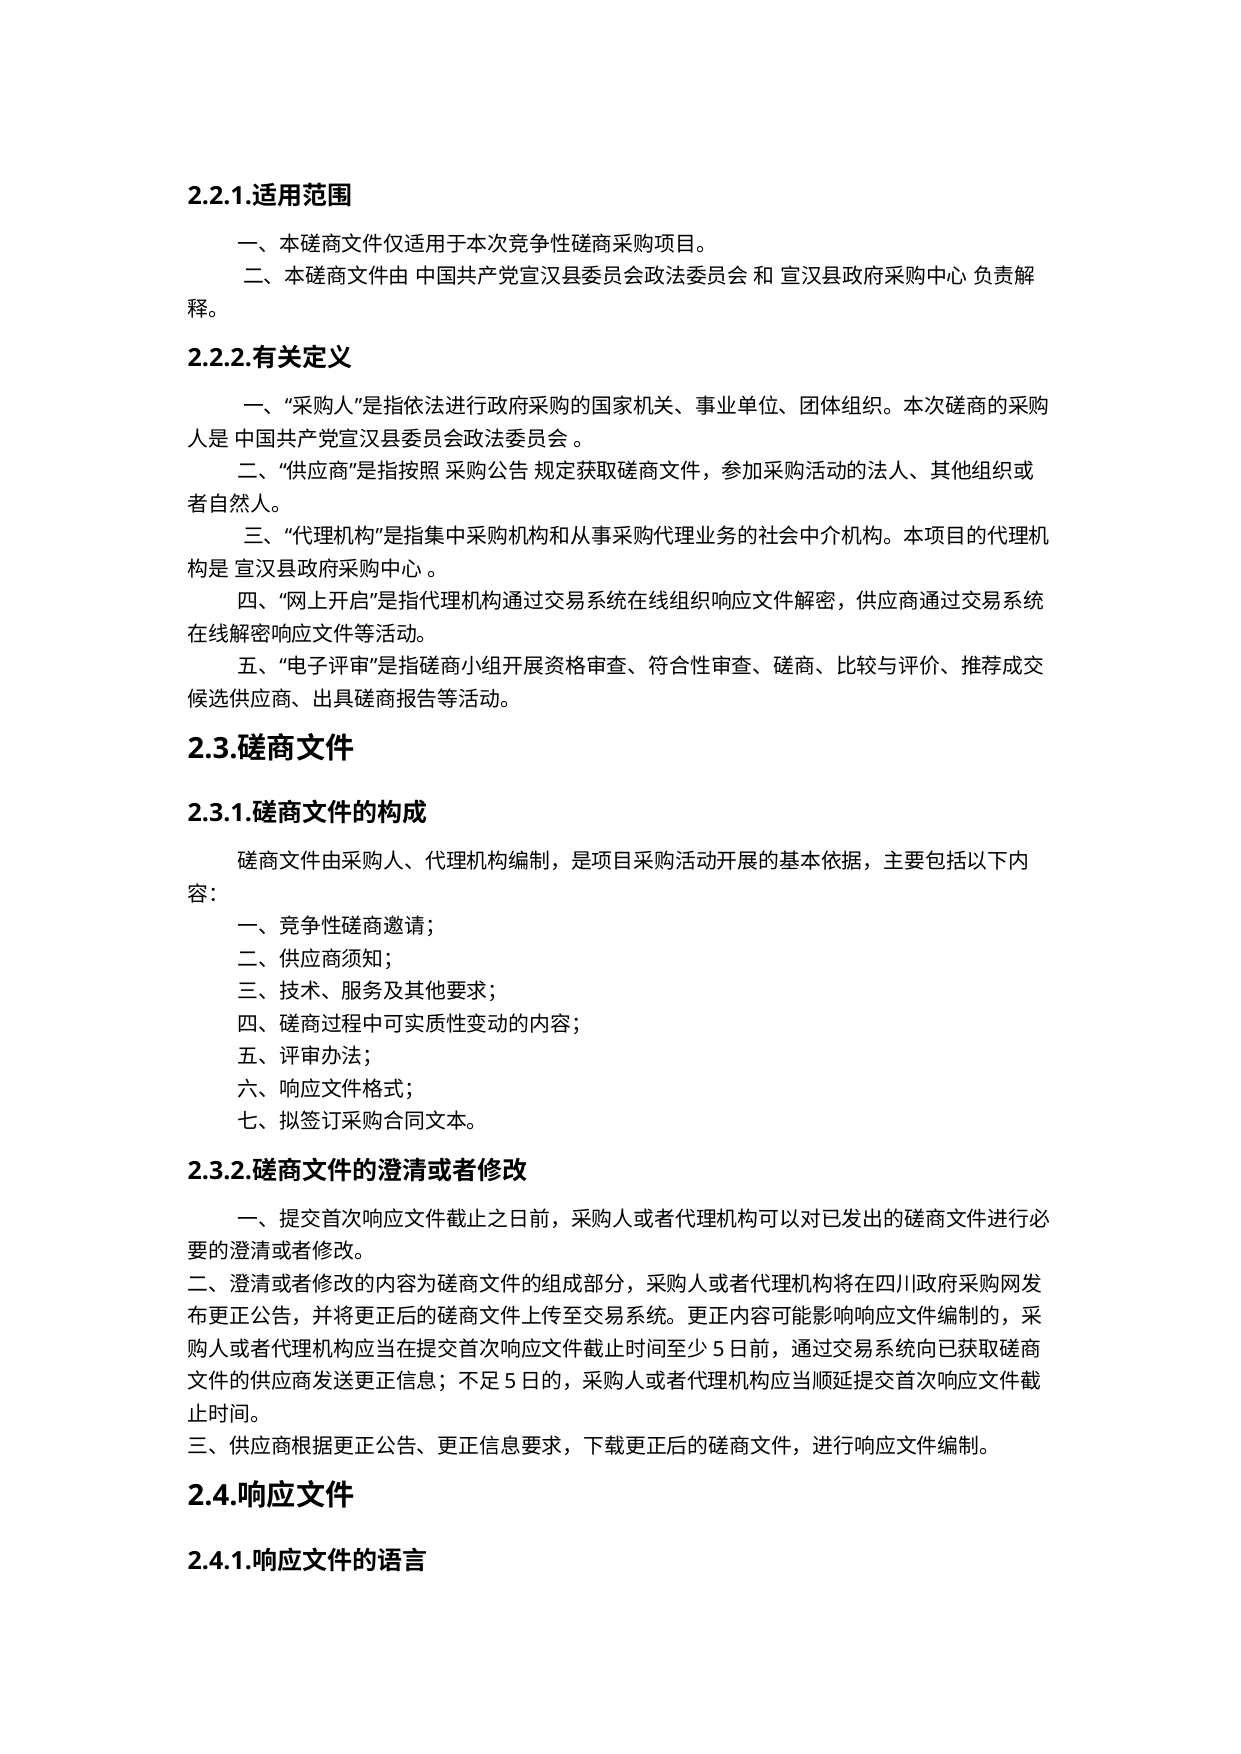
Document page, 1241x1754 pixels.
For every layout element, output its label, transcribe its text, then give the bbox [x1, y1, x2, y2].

text 2.2.2.有关定义 [187, 324, 1053, 389]
text 七、拟签订采购合同文本。 [187, 1104, 1053, 1137]
text 二、供应商须知； [187, 942, 1053, 974]
text 2.3.1.磋商文件的构成 [187, 779, 1053, 844]
text 三、“代理机构”是指集中采购机构和从事采购代理业务的社会中介机构。本项目的代理机构是 宣汉县政府采购中心 。 [187, 519, 1053, 584]
text 二、本磋商文件由 中国共产党宣汉县委员会政法委员会 和 宣汉县政府采购中心 负责解释。 [187, 259, 1053, 324]
text 六、响应文件格式； [187, 1072, 1053, 1104]
text 五、“电子评审”是指磋商小组开展资格审查、符合性审查、磋商、比较与评价、推荐成交候选供应商、出具磋商报告等活动。 [187, 649, 1053, 714]
text 2.3.磋商文件 [187, 714, 1053, 779]
text 2.2.1.适用范围 [187, 162, 1053, 227]
text 2.4.响应文件 [187, 1462, 1053, 1527]
text 一、“采购人”是指依法进行政府采购的国家机关、事业单位、团体组织。本次磋商的采购人是 中国共产党宣汉县委员会政法委员会 。 [187, 389, 1053, 454]
text 四、“网上开启”是指代理机构通过交易系统在线组织响应文件解密，供应商通过交易系统在线解密响应文件等活动。 [187, 584, 1053, 649]
text 三、供应商根据更正公告、更正信息要求，下载更正后的磋商文件，进行响应文件编制。 [187, 1429, 1053, 1462]
text 五、评审办法； [187, 1039, 1053, 1072]
text 一、提交首次响应文件截止之日前，采购人或者代理机构可以对已发出的磋商文件进行必要的澄清或者修改。 [187, 1202, 1053, 1267]
text 磋商文件由采购人、代理机构编制，是项目采购活动开展的基本依据，主要包括以下内容： [187, 844, 1053, 909]
text 2.3.2.磋商文件的澄清或者修改 [187, 1137, 1053, 1202]
text 二、澄清或者修改的内容为磋商文件的组成部分，采购人或者代理机构将在四川政府采购网发布更正公告，并将更正后的磋商文件上传至交易系统。更正内容可能影响响应文件编制的，采购人或者代理机构应当在提交首次响应文件截止时间至少5日前，通过交易系统向已获取磋商文件的供应商发送更正信息；不足5日的，采购人或者代理机构应当顺延提交首次响应文件截止时间。 [187, 1267, 1053, 1429]
text 三、技术、服务及其他要求； [187, 974, 1053, 1007]
text 二、“供应商”是指按照 采购公告 规定获取磋商文件，参加采购活动的法人、其他组织或者自然人。 [187, 454, 1053, 519]
text 2.4.1.响应文件的语言 [187, 1527, 1053, 1592]
text 一、本磋商文件仅适用于本次竞争性磋商采购项目。 [187, 227, 1053, 259]
text 四、磋商过程中可实质性变动的内容； [187, 1007, 1053, 1039]
text 一、竞争性磋商邀请； [187, 909, 1053, 942]
